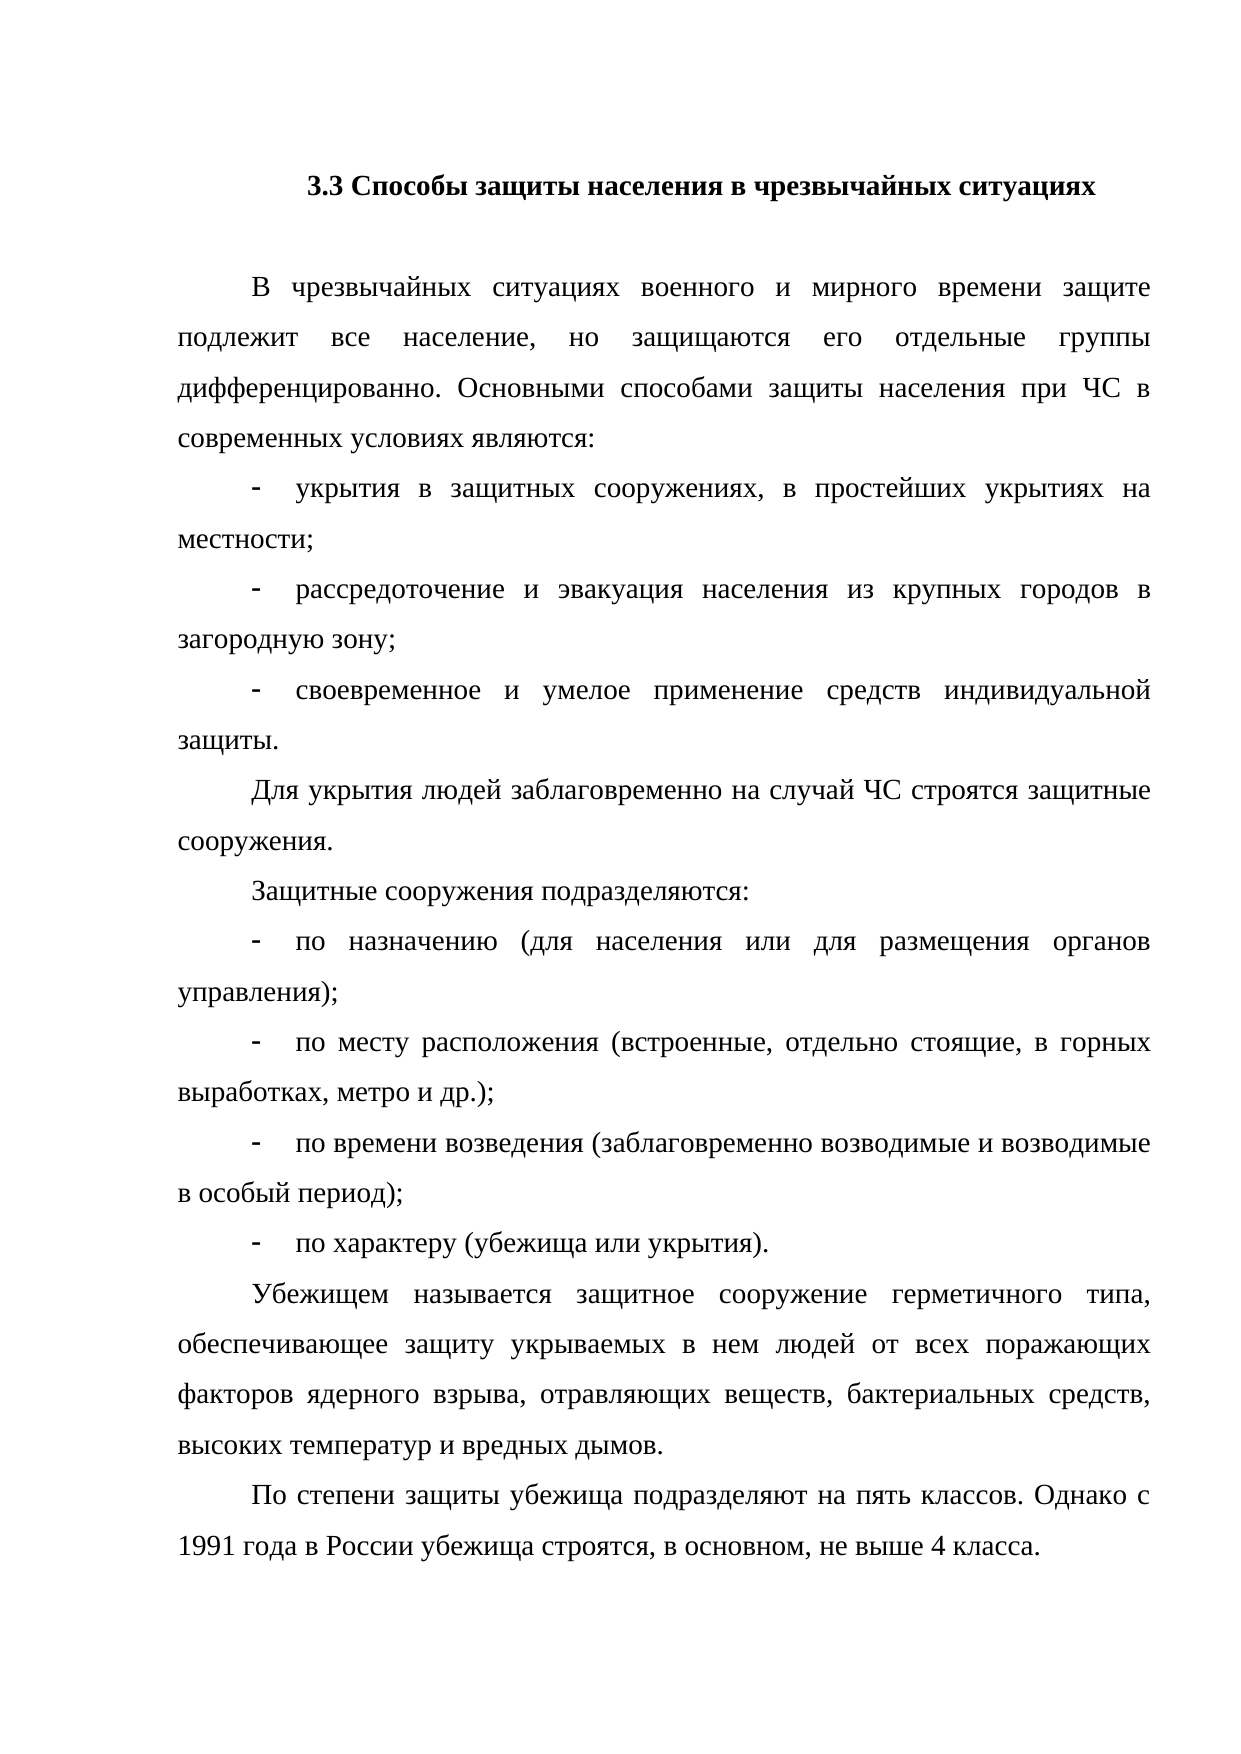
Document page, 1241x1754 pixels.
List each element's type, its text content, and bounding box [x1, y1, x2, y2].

list по времени возведения (заблаговременно возводимые и возводимые в особый период); [177, 1125, 1152, 1209]
text В чрезвычайных ситуациях военного и мирного времени защите подлежит все население, но защищаются его отдельные группы дифференцированно. Основными способами защиты населения при ЧС в современных условиях являются: [177, 269, 1152, 453]
list укрытия в защитных сооружениях, в простейших укрытиях на местности; [177, 470, 1152, 554]
text По степени защиты убежища подразделяют на пять классов. Однако с 1991 года в России убежища строятся, в основном, не выше 4 класса. [177, 1477, 1152, 1561]
list по месту расположения (встроенные, отдельно стоящие, в горных выработках, метро и др.); [177, 1024, 1152, 1108]
text Для укрытия людей заблаговременно на случай ЧС строятся защитные сооружения. [177, 772, 1152, 856]
text Убежищем называется защитное сооружение герметичного типа, обеспечивающее защиту укрываемых в нем людей от всех поражающих факторов ядерного взрыва, отравляющих веществ, бактериальных средств, высоких температур и вредных дымов. [177, 1276, 1152, 1461]
list своевременное и умелое применение средств индивидуальной защиты. [177, 672, 1152, 756]
list по характеру (убежища или укрытия). [177, 1226, 1152, 1259]
subtitle 3.3 Способы защиты населения в чрезвычайных ситуациях [177, 168, 1152, 202]
text Защитные сооружения подразделяются: [177, 873, 1152, 907]
list по назначению (для населения или для размещения органов управления); [177, 923, 1152, 1007]
list рассредоточение и эвакуация населения из крупных городов в загородную зону; [177, 571, 1152, 655]
